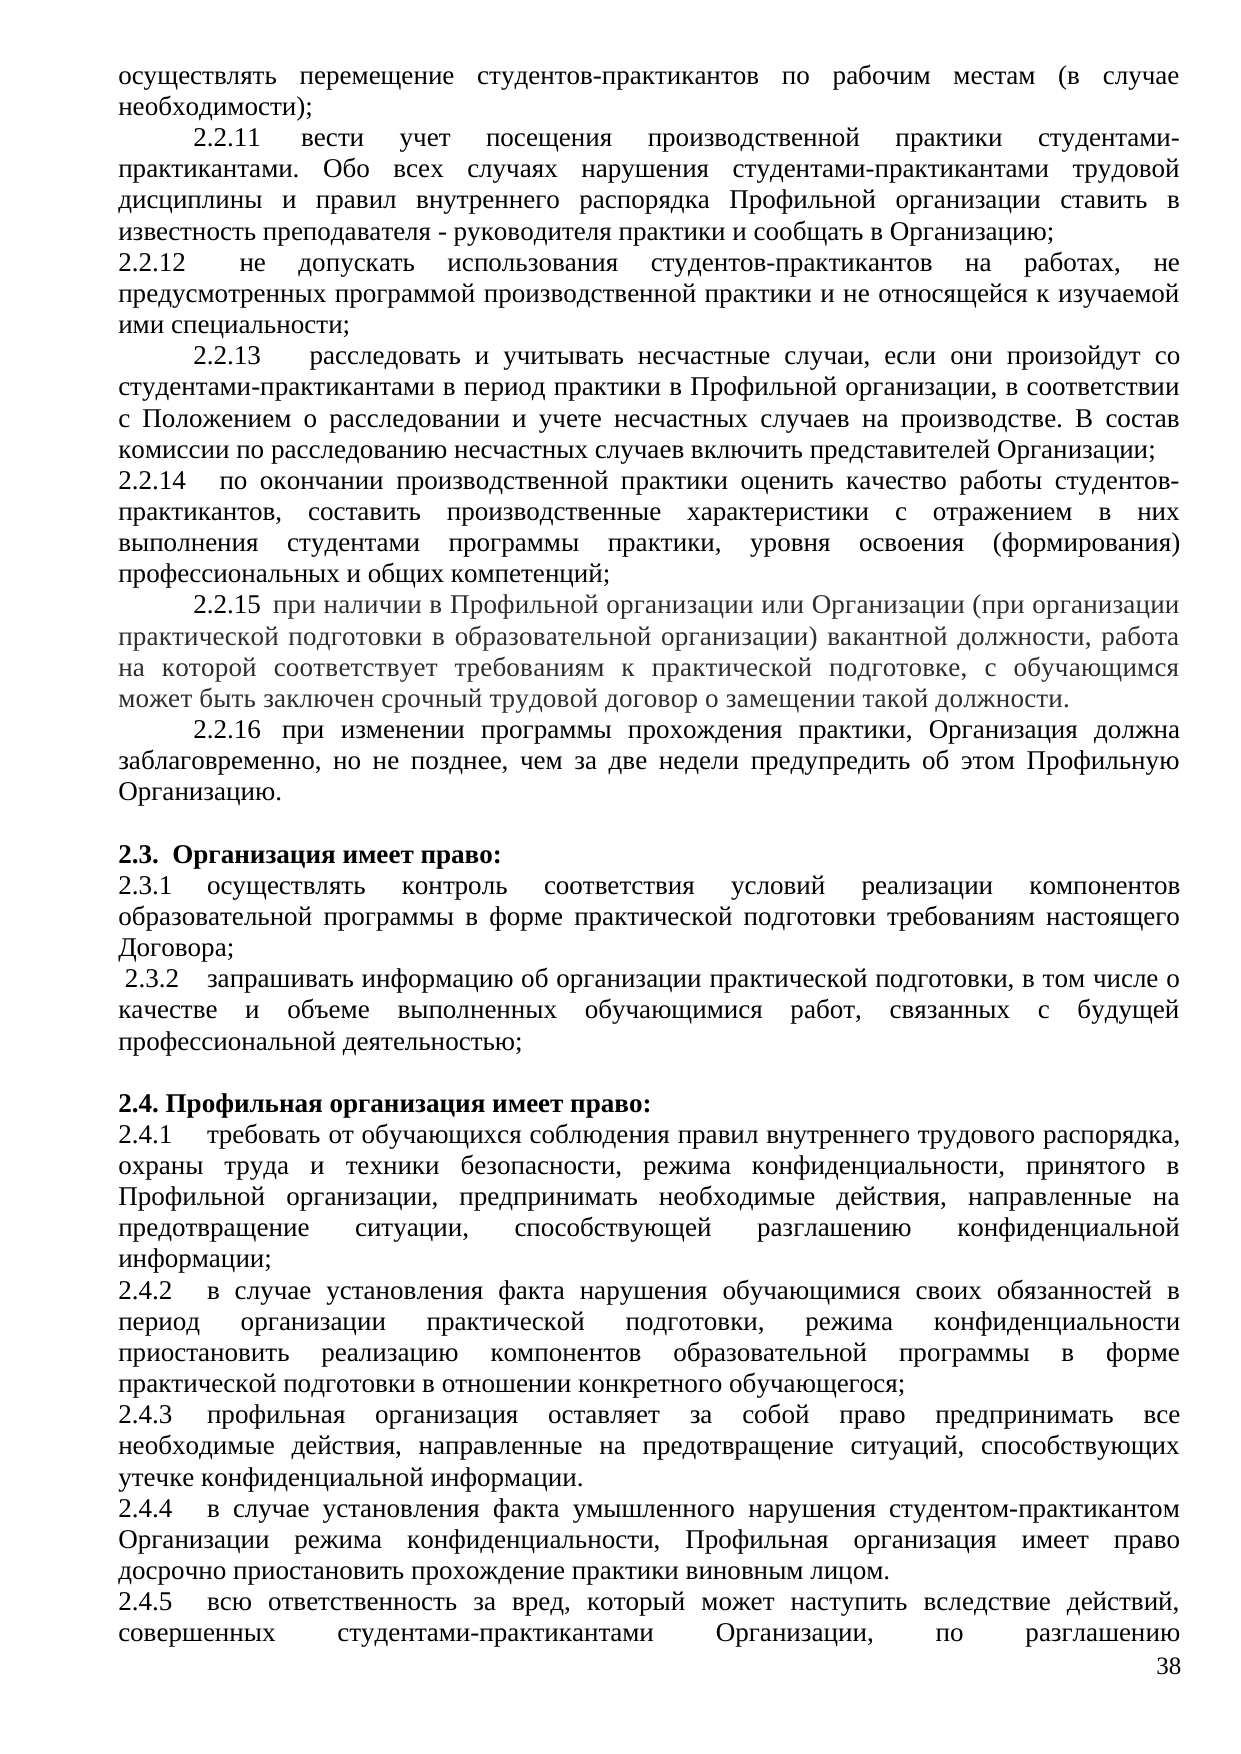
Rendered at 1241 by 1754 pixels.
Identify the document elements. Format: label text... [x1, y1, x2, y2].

text 2.2.11 вести учет посещения производственной практики студентами-практикантами. Обо всех случаях нарушения студентами-практикантами трудовой дисциплины и правил внутреннего распорядка Профильной организации ставить в известность преподавателя - руководителя практики и сообщать в Организацию; [118, 121, 1181, 246]
text 2.2.15 при наличии в Профильной организации или Организации (при организации практической подготовки в образовательной организации) вакантной должности, работа на которой соответствует требованиям к практической подготовке, с обучающимся может быть заключен срочный трудовой договор о замещении такой должности. [118, 588, 1181, 713]
list 2.4.3 профильная организация оставляет за собой право предпринимать все необходимые действия, направленные на предотвращение ситуаций, способствующих утечке конфиденциальной информации. [118, 1398, 1181, 1492]
list 2.3.2 запрашивать информацию об организации практической подготовки, в том числе о качестве и объеме выполненных обучающимися работ, связанных с будущей профессиональной деятельностью; [118, 962, 1181, 1056]
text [118, 59, 1181, 121]
text 2.4.4 в случае установления факта умышленного нарушения студентом-практикантом Организации режима конфиденциальности, Профильная организация имеет право досрочно приостановить прохождение практики виновным лицом. [118, 1492, 1181, 1585]
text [118, 1585, 1181, 1647]
text 2.2.14 по окончании производственной практики оценить качество работы студентов-практикантов, составить производственные характеристики с отражением в них выполнения студентами программы практики, уровня освоения (формирования) профессиональных и общих компетенций; [118, 464, 1181, 588]
text 2.2.13 расследовать и учитывать несчастные случаи, если они произойдут со студентами-практикантами в период практики в Профильной организации, в соответствии с Положением о расследовании и учете несчастных случаев на производстве. В состав комиссии по расследованию несчастных случаев включить представителей Организации; [118, 339, 1181, 464]
list 2.4.2 в случае установления факта нарушения обучающимися своих обязанностей в период организации практической подготовки, режима конфиденциальности приостановить реализацию компонентов образовательной программы в форме практической подготовки в отношении конкретного обучающегося; [118, 1274, 1181, 1398]
list 2.4. Профильная организация имеет право: [118, 1087, 1181, 1118]
text 2.2.16 при изменении программы прохождения практики, Организация должна заблаговременно, но не позднее, чем за две недели предупредить об этом Профильную Организацию. [118, 713, 1181, 807]
list 2.4.1 требовать от обучающихся соблюдения правил внутреннего трудового распорядка, охраны труда и техники безопасности, режима конфиденциальности, принятого в Профильной организации, предпринимать необходимые действия, направленные на предотвращение ситуации, способствующей разглашению конфиденциальной информации; [118, 1118, 1181, 1274]
text 2.2.12 не допускать использования студентов-практикантов на работах, не предусмотренных программой производственной практики и не относящейся к изучаемой ими специальности; [118, 246, 1181, 339]
list 2.3. Организация имеет право: [118, 838, 1181, 869]
list 2.3.1 осуществлять контроль соответствия условий реализации компонентов образовательной программы в форме практической подготовки требованиям настоящего Договора; [118, 869, 1181, 962]
